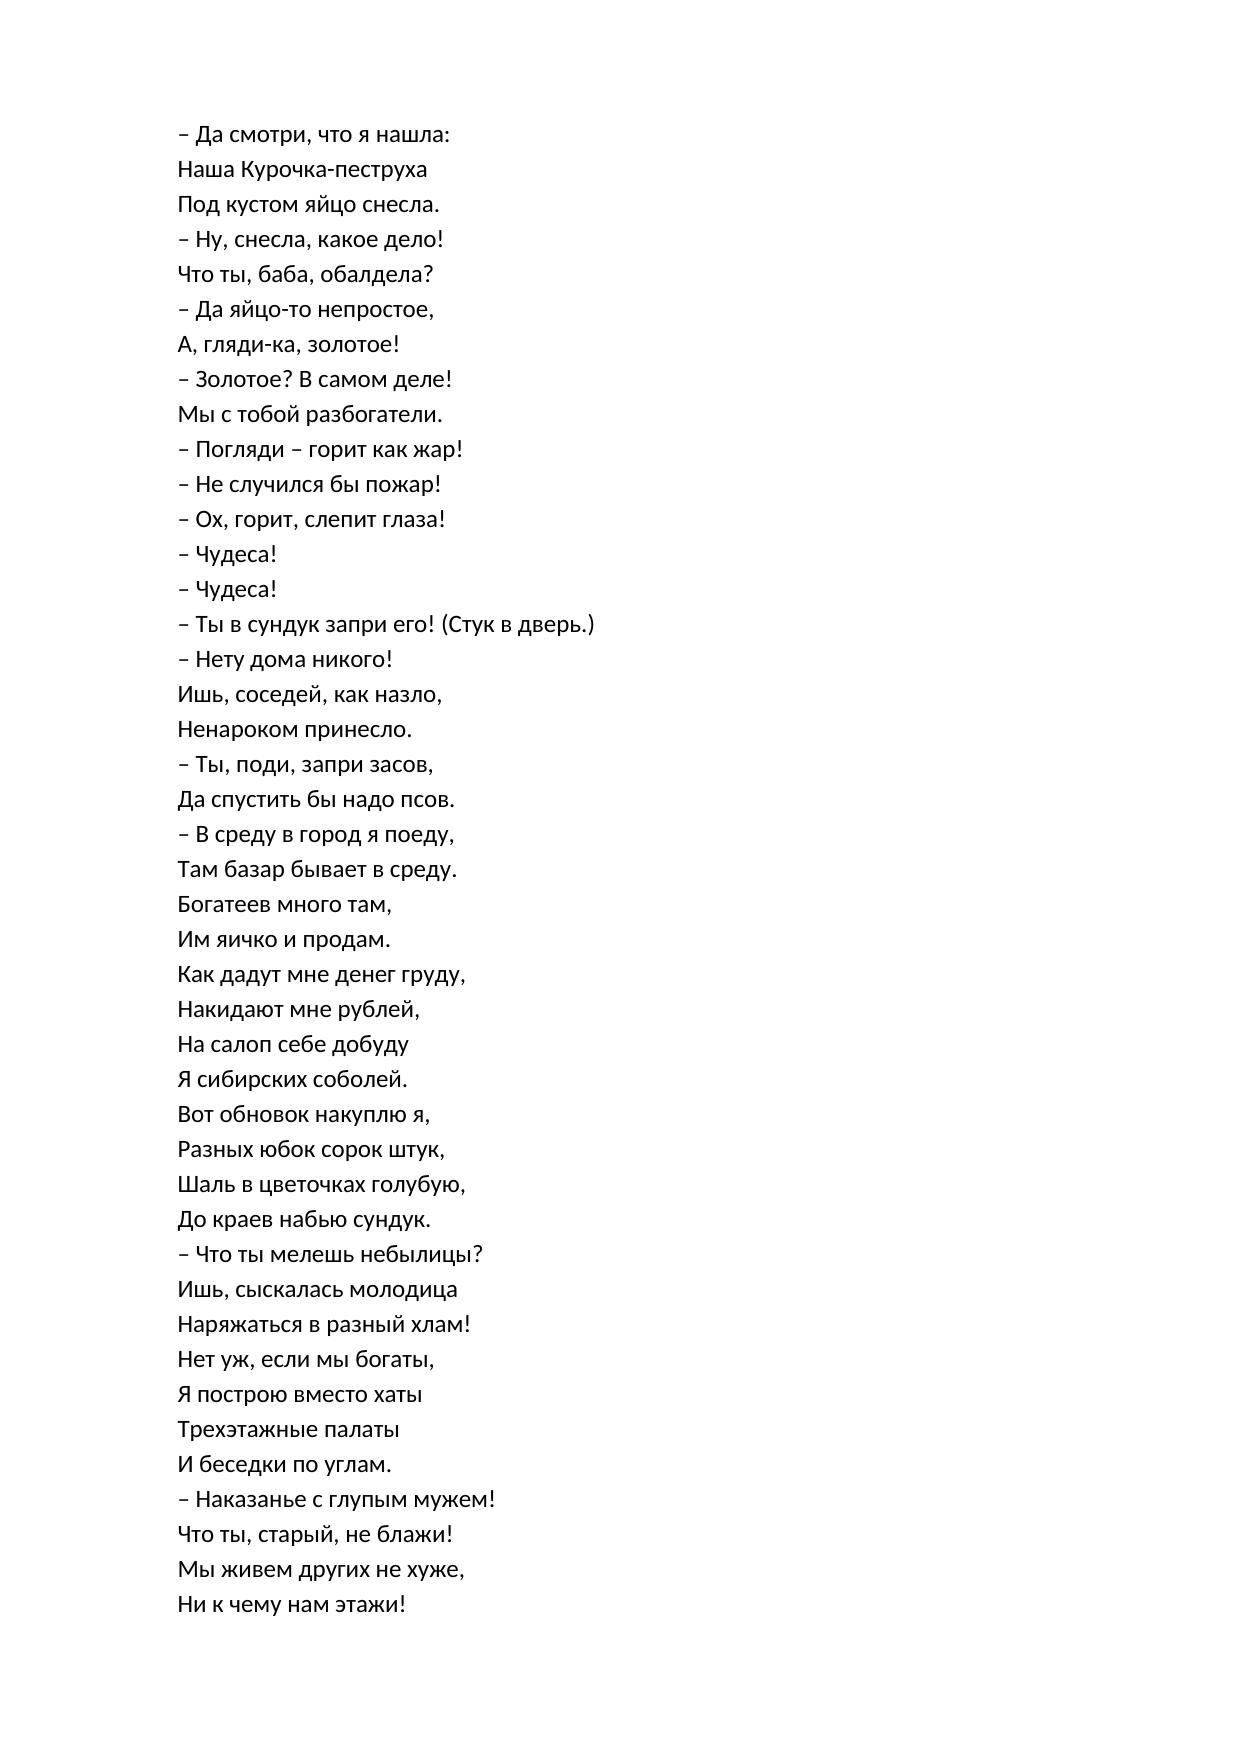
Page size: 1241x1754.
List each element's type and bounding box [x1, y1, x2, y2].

text [177, 118, 1152, 1619]
